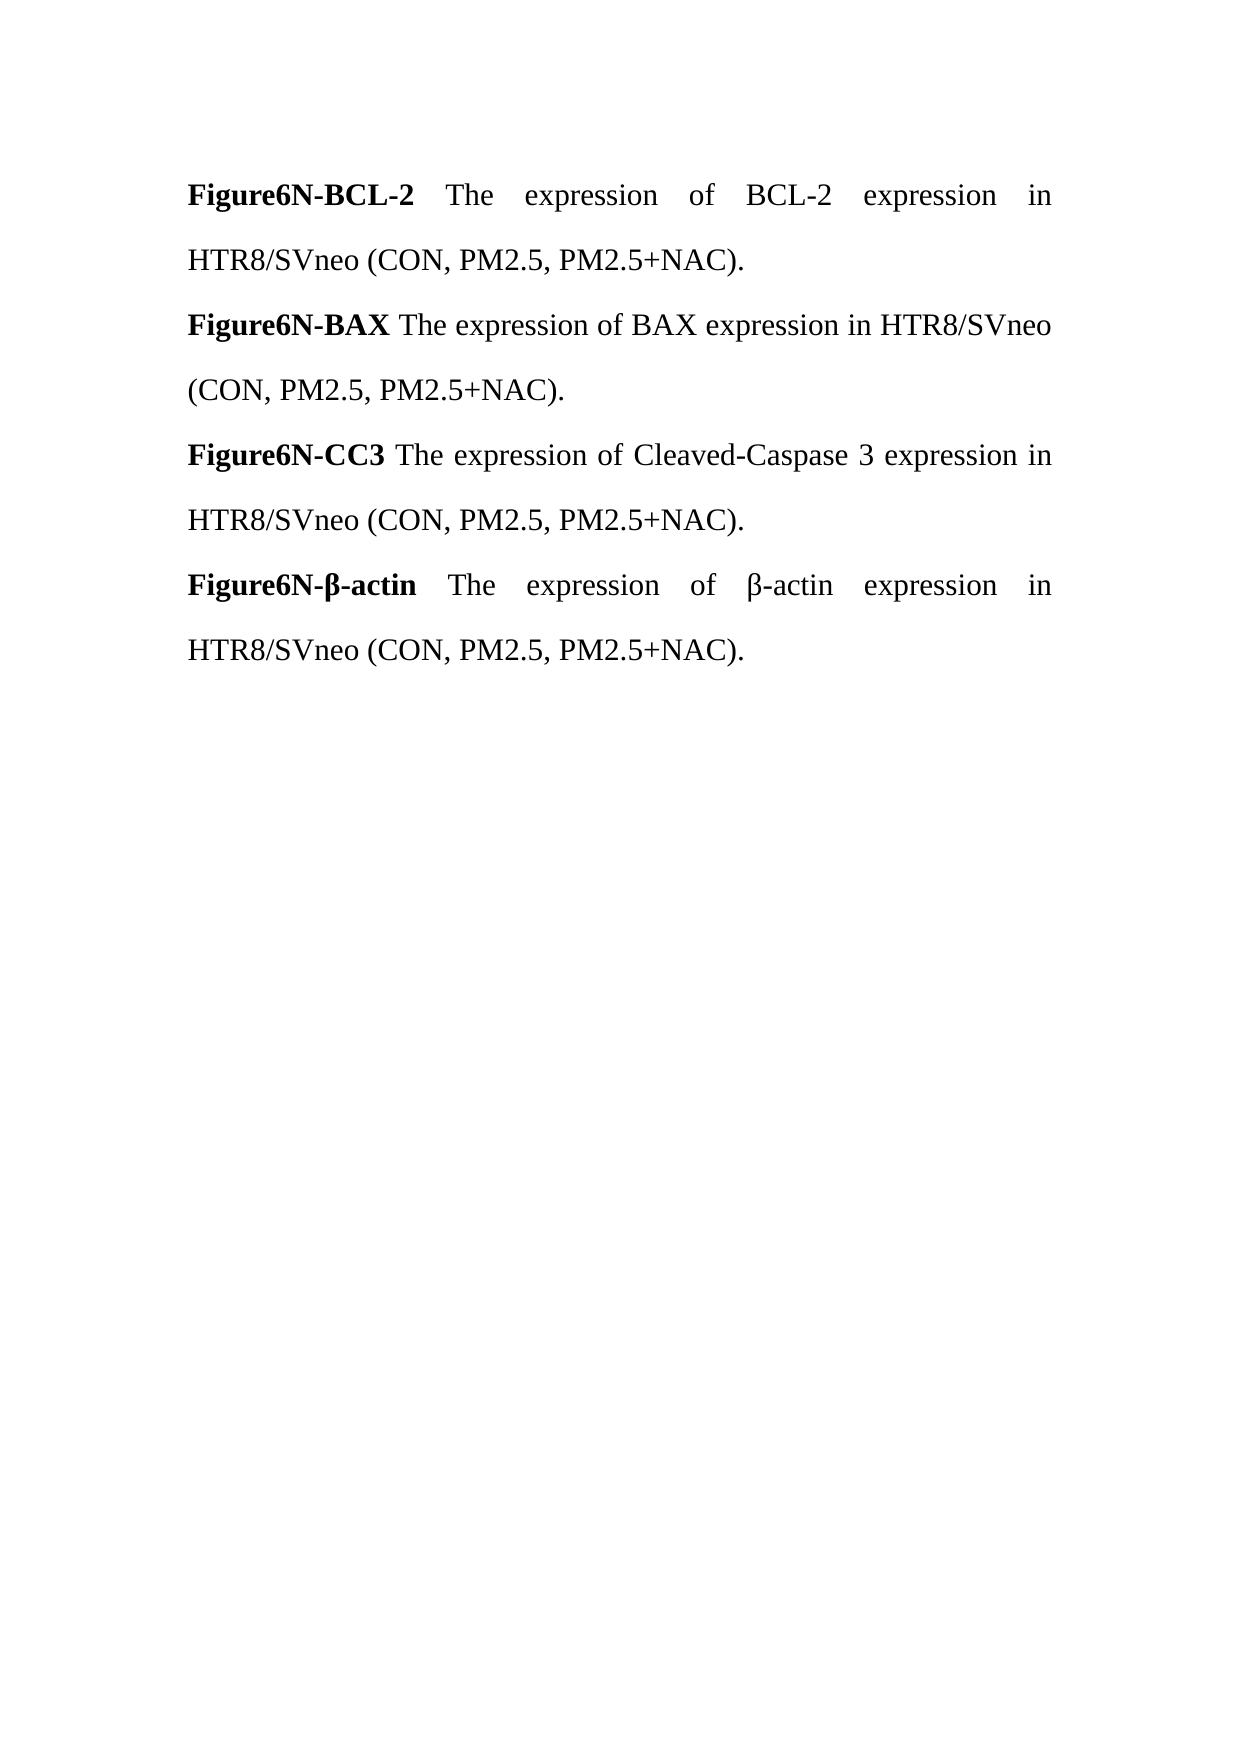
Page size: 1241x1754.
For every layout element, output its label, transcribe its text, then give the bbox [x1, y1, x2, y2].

text Figure6N-BAX The expression of BAX expression in HTR8/SVneo (CON, PM2.5, PM2.5+NAC). [187, 292, 1053, 422]
text Figure6N-CC3 The expression of Cleaved-Caspase 3 expression in HTR8/SVneo (CON, PM2.5, PM2.5+NAC). [187, 422, 1053, 552]
text Figure6N-β-actin The expression of β-actin expression in HTR8/SVneo (CON, PM2.5, PM2.5+NAC). [187, 552, 1053, 682]
text Figure6N-BCL-2 The expression of BCL-2 expression in HTR8/SVneo (CON, PM2.5, PM2.5+NAC). [187, 162, 1053, 292]
